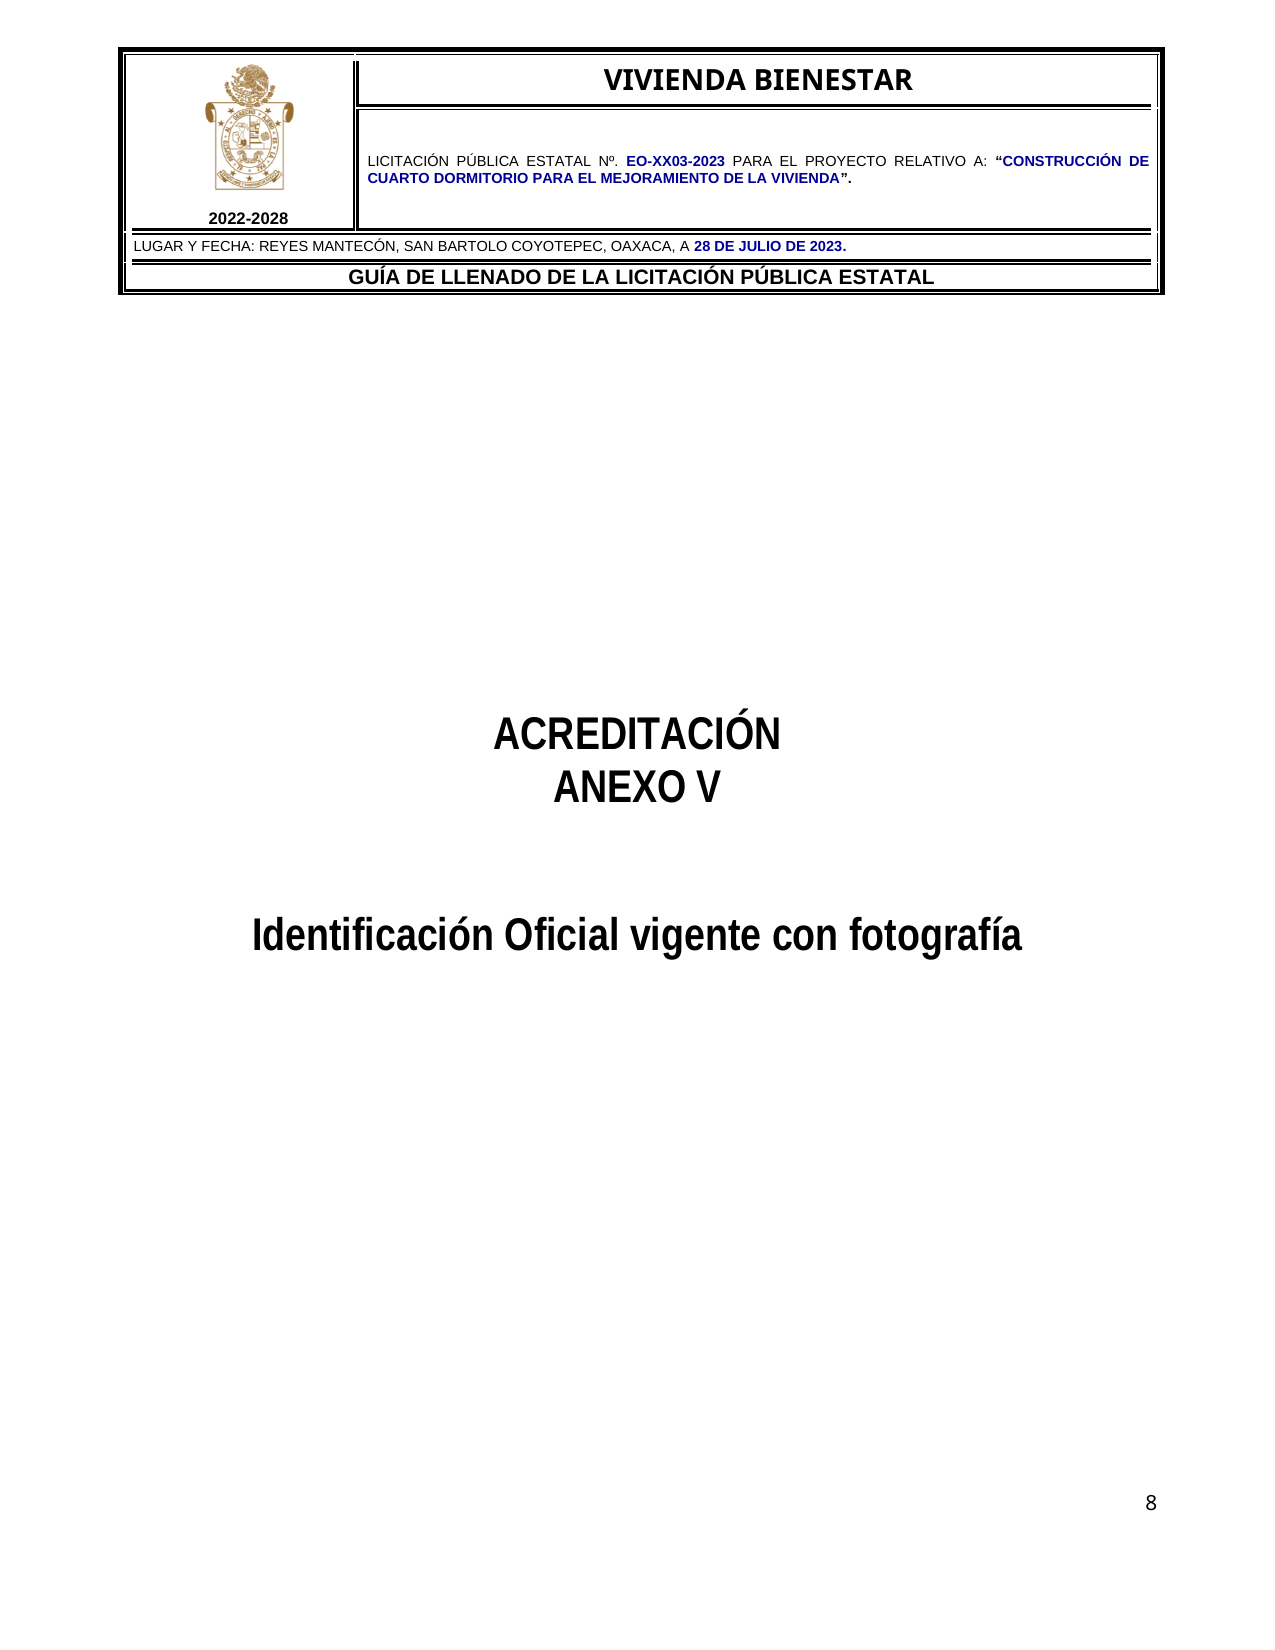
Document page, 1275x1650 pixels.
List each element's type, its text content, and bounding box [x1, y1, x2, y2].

text ACREDITACIÓN [118, 673, 1157, 726]
text Identificación Oficial vigente con fotografía [118, 874, 1157, 927]
picture [199, 60, 296, 189]
text ANEXO V [118, 726, 1157, 778]
